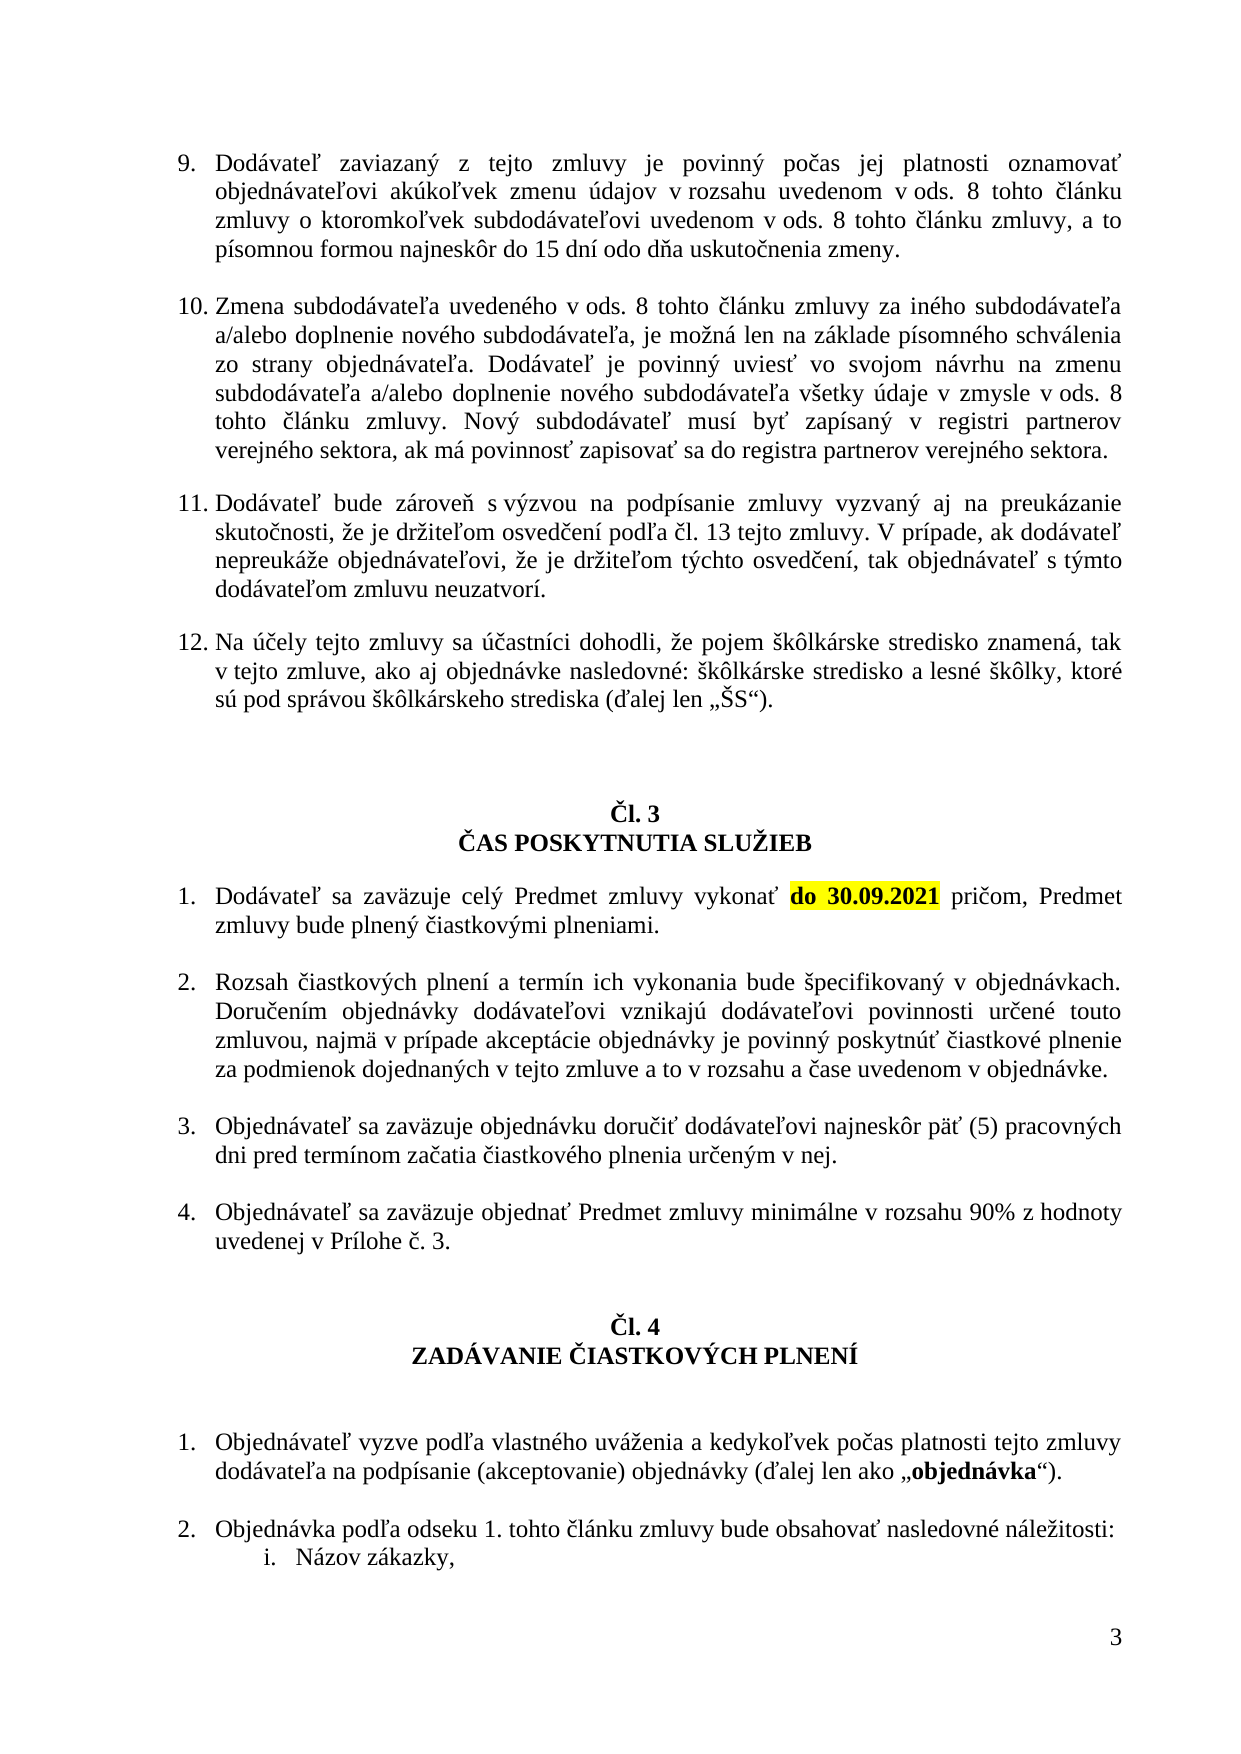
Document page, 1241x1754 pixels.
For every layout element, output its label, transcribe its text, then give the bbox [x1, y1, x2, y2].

list Objednávateľ sa zaväzuje objednávku doručiť dodávateľovi najneskôr päť (5) pracovných dni pred termínom začatia čiastkového plnenia určeným v nej. [177, 1111, 1122, 1169]
list Objednávka podľa odseku 1. tohto článku zmluvy bude obsahovať nasledovné náležitosti: [177, 1514, 1122, 1542]
text Čl. 4 [148, 1312, 1122, 1341]
list Dodávateľ zaviazaný z tejto zmluvy je povinný počas jej platnosti oznamovať objednávateľovi akúkoľvek zmenu údajov v rozsahu uvedenom v ods. 8 tohto článku zmluvy o ktoromkoľvek subdodávateľovi uvedenom v ods. 8 tohto článku zmluvy, a to písomnou formou najneskôr do 15 dní odo dňa uskutočnenia zmeny. [177, 148, 1122, 263]
list Dodávateľ sa zaväzuje celý Predmet zmluvy vykonať do 30.09.2021 pričom, Predmet zmluvy bude plnený čiastkovými plneniami. [177, 881, 1122, 939]
list Zmena subdodávateľa uvedeného v ods. 8 tohto článku zmluvy za iného subdodávateľa a/alebo doplnenie nového subdodávateľa, je možná len na základe písomného schválenia zo strany objednávateľa. Dodávateľ je povinný uviesť vo svojom návrhu na zmenu subdodávateľa a/alebo doplnenie nového subdodávateľa všetky údaje v zmysle v ods. 8 tohto článku zmluvy. Nový subdodávateľ musí byť zapísaný v registri partnerov verejného sektora, ak má povinnosť zapisovať sa do registra partnerov verejného sektora. [177, 291, 1122, 464]
list Na účely tejto zmluvy sa účastníci dohodli, že pojem škôlkárske stredisko znamená, tak v tejto zmluve, ako aj objednávke nasledovné: škôlkárske stredisko a lesné škôlky, ktoré sú pod správou škôlkárskeho strediska (ďalej len „ŠS“). [177, 627, 1122, 713]
text ČAS POSKYTNUTIA SLUŽIEB [148, 828, 1122, 857]
list Názov zákazky, [277, 1542, 1122, 1571]
list Objednávateľ sa zaväzuje objednať Predmet zmluvy minimálne v rozsahu 90% z hodnoty uvedenej v Prílohe č. 3. [177, 1197, 1122, 1255]
list Rozsah čiastkových plnení a termín ich vykonania bude špecifikovaný v objednávkach. Doručením objednávky dodávateľovi vznikajú dodávateľovi povinnosti určené touto zmluvou, najmä v prípade akceptácie objednávky je povinný poskytnúť čiastkové plnenie za podmienok dojednaných v tejto zmluve a to v rozsahu a čase uvedenom v objednávke. [177, 967, 1122, 1082]
list Dodávateľ bude zároveň s výzvou na podpísanie zmluvy vyzvaný aj na preukázanie skutočnosti, že je držiteľom osvedčení podľa čl. 13 tejto zmluvy. V prípade, ak dodávateľ nepreukáže objednávateľovi, že je držiteľom týchto osvedčení, tak objednávateľ s týmto dodávateľom zmluvu neuzatvorí. [177, 488, 1122, 603]
subtitle Čl. 3 [148, 799, 1122, 828]
list Objednávateľ vyzve podľa vlastného uváženia a kedykoľvek počas platnosti tejto zmluvy dodávateľa na podpísanie (akceptovanie) objednávky (ďalej len ako „objednávka“). [177, 1427, 1122, 1485]
text ZADÁVANIE ČIASTKOVÝCH PLNENÍ [148, 1341, 1122, 1370]
